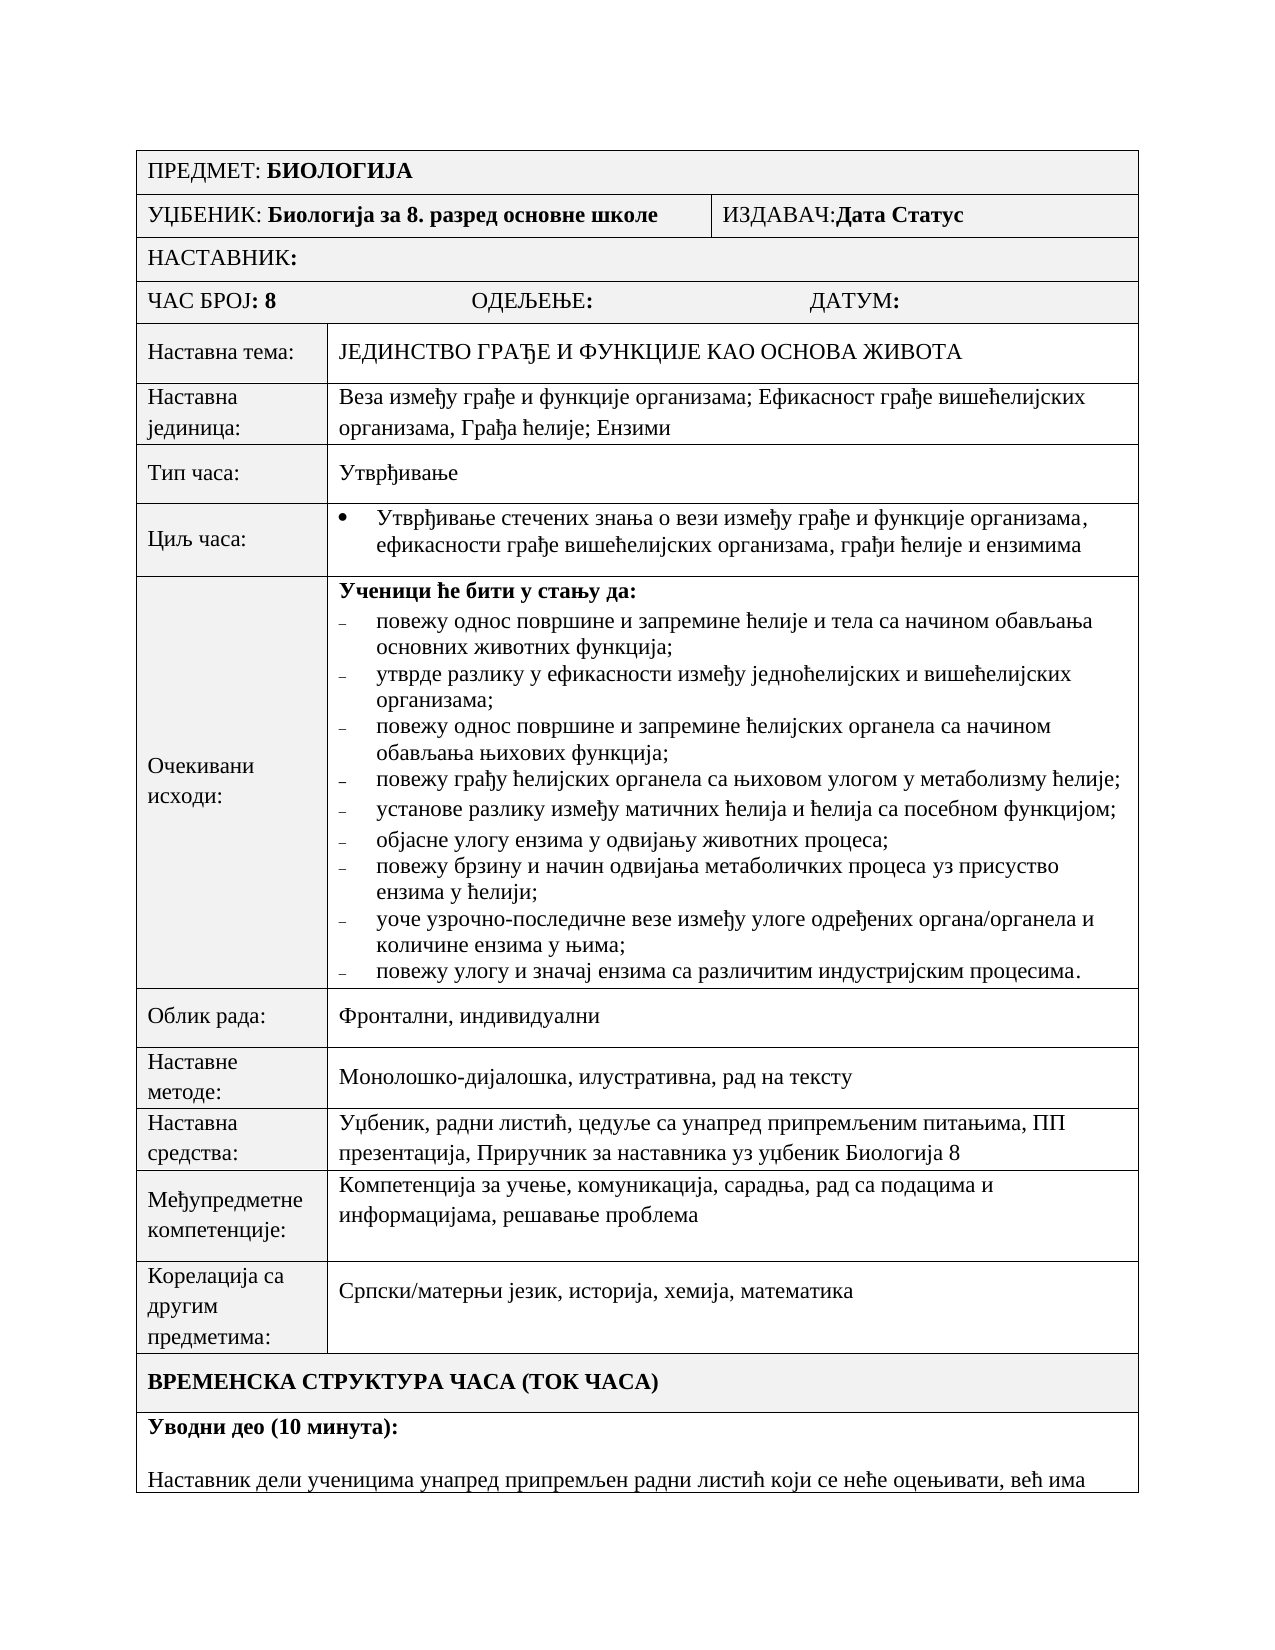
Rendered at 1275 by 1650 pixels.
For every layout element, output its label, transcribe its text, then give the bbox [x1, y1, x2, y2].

table_cell Веза између грађе и функције организама; Ефикасност грађе вишећелијских организама, Грађа ћелије; Ензими [328, 384, 1138, 444]
table_cell Тип часа: [137, 445, 327, 503]
table_cell Наставна средства: [137, 1109, 327, 1169]
table_cell ОДЕЉЕЊЕ: [460, 282, 798, 323]
table_cell Облик рада: [137, 989, 327, 1047]
table_cell Наставна тема: [137, 324, 327, 382]
table_cell Монолошко-дијалошка, илустративна, рад на тексту [328, 1048, 1138, 1108]
table_header ПРЕДМЕТ: БИОЛОГИЈА [137, 151, 1138, 194]
table_cell Ученици ће бити у стању да: повежу однос површине и запремине ћелије и тела са начином обављања основних животних функција; утврде разлику у ефикасности између једноћелијских и вишећелијских организама; повежу однос површине и запремине ћелијских органела са начином обављања њихових функција; повежу грађу ћелијских органела са њиховом улогом у метаболизму ћелије; установе разлику између матичних ћелија и ћелија са посебном функцијом; објасне улогу ензима у одвијању животних процеса; повежу брзину и начин одвијања метаболичких процеса уз присуство ензима у ћелији; уоче узрочно-последичне везе између улоге одређених органа/органела и количине ензима у њима; повежу улогу и значај ензима са различитим индустријским процесима. [328, 577, 1138, 988]
table_cell ЈЕДИНСТВО ГРАЂЕ И ФУНКЦИЈЕ КАО ОСНОВА ЖИВОТА [328, 324, 1138, 382]
table_cell Уџбеник, радни листић, цедуље са унапред припремљеним питањима, ПП презентација, Приручник за наставника уз уџбеник Биологија 8 [328, 1109, 1138, 1169]
table_cell Наставна јединица: [137, 384, 327, 444]
table_cell Компетенција за учење, комуникација, сарадња, рад са подацима и информацијама, решавање проблема [328, 1171, 1138, 1261]
table_cell Циљ часа: [137, 504, 327, 576]
table_cell Фронтални, индивидуални [328, 989, 1138, 1047]
table_cell ДАТУМ: [798, 282, 1138, 323]
table_cell Српски/матерњи језик, историја, хемија, математика [328, 1262, 1138, 1353]
table_cell Корелација са другим предметима: [137, 1262, 327, 1353]
table_cell НАСТАВНИК: [137, 238, 1138, 281]
table_cell ЧАС БРОЈ: 8 [137, 282, 460, 323]
table_cell Наставне методе: [137, 1048, 327, 1108]
table_cell Очекивани исходи: [137, 577, 327, 988]
table_cell Међупредметне компетенције: [137, 1171, 327, 1261]
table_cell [137, 1413, 1138, 1492]
table_cell ИЗДАВАЧ:Дата Статус [712, 195, 1138, 237]
table_cell Утврђивање стечених знања о вези између грађе и функције организама, ефикасности грађе вишећелијских организама, грађи ћелије и ензимима [328, 504, 1138, 576]
table_cell УЏБЕНИК: Биологија за 8. разред основне школе [137, 195, 711, 237]
table_cell ВРЕМЕНСКА СТРУКТУРА ЧАСА (ТОК ЧАСА) [137, 1354, 1138, 1412]
table_cell Утврђивање [328, 445, 1138, 503]
